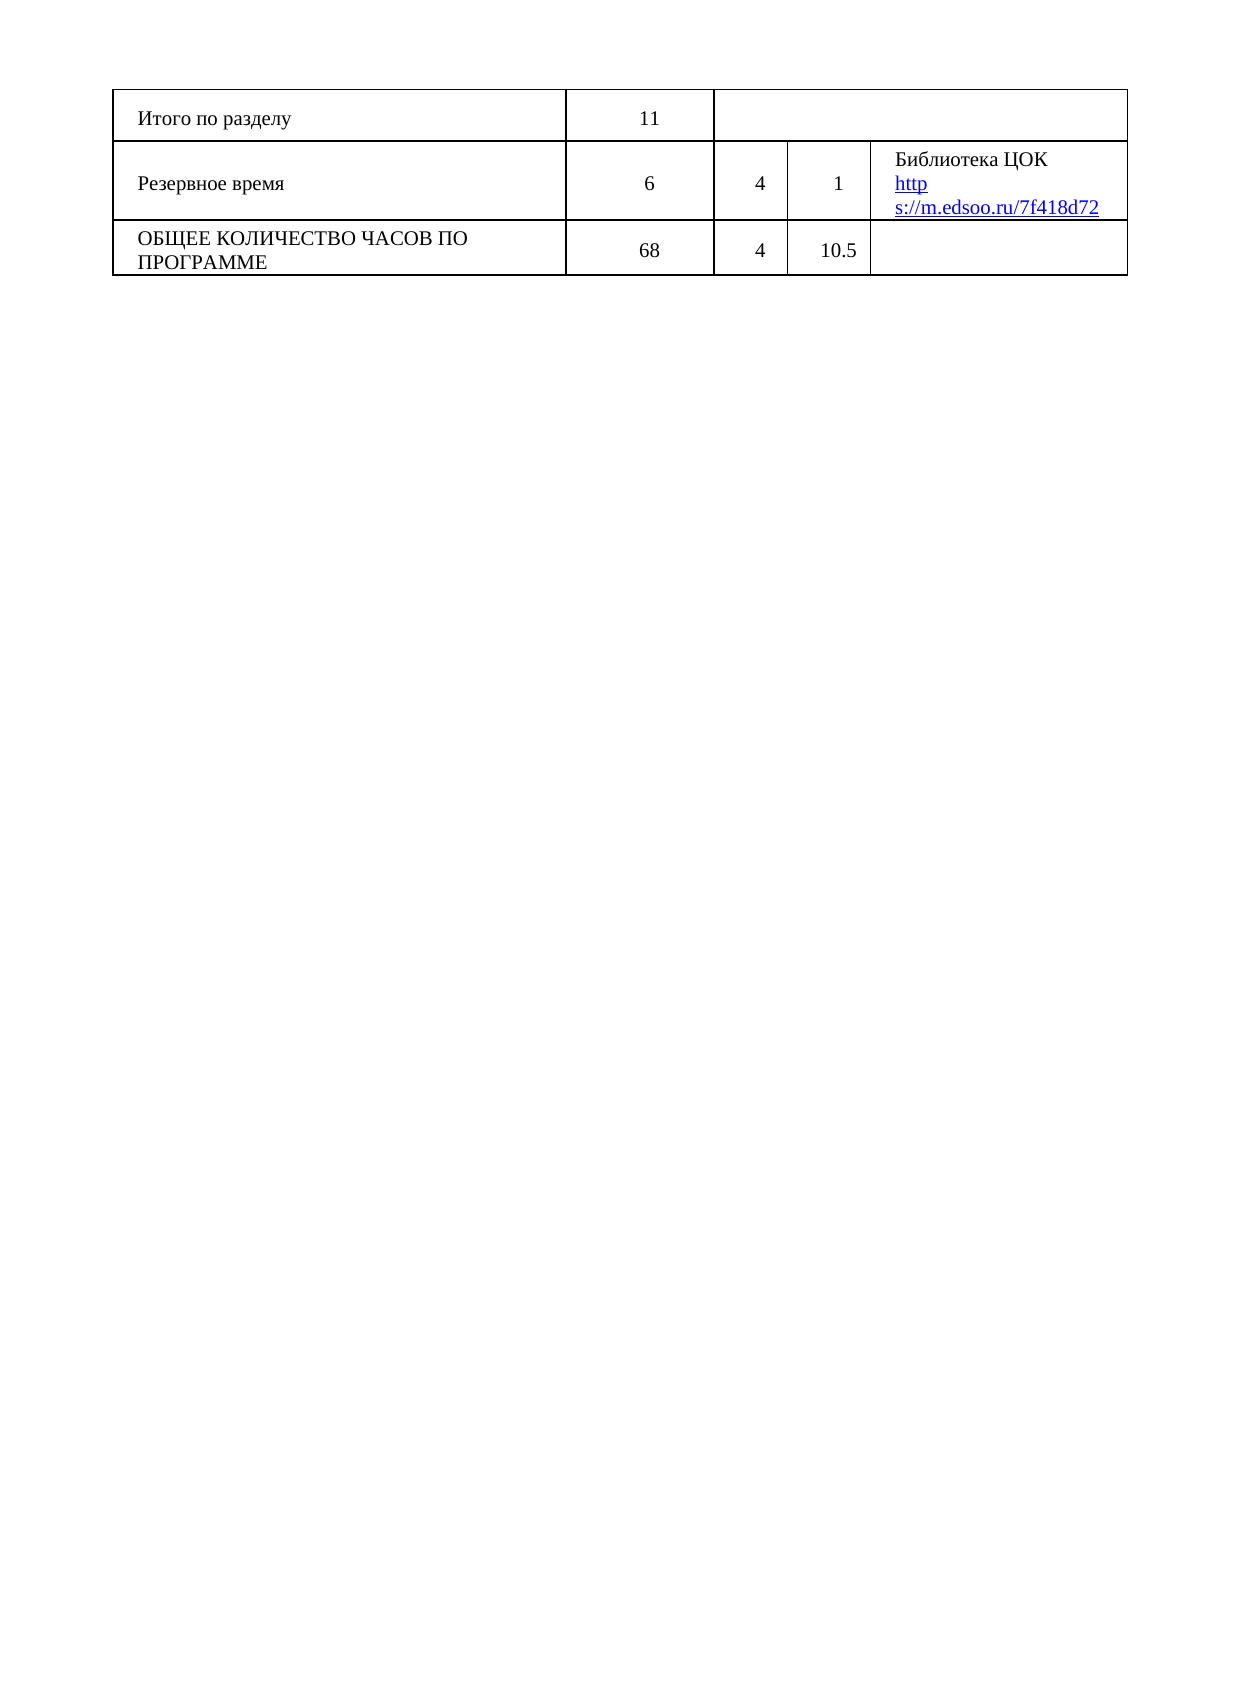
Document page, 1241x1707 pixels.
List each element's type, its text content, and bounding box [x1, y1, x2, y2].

table_cell [715, 90, 1127, 140]
table_cell 1 [788, 142, 870, 219]
table_cell 4 [715, 221, 787, 274]
table_cell ОБЩЕЕ КОЛИЧЕСТВО ЧАСОВ ПО ПРОГРАММЕ [114, 221, 565, 274]
table_cell 10.5 [788, 221, 870, 274]
table_cell 6 [567, 142, 713, 219]
table_cell Итого по разделу [114, 90, 565, 140]
table_cell 11 [567, 90, 713, 140]
table_cell 4 [715, 142, 787, 219]
table_cell [871, 221, 1127, 274]
table_cell 68 [567, 221, 713, 274]
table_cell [871, 142, 1127, 219]
table_cell Резервное время [114, 142, 565, 219]
